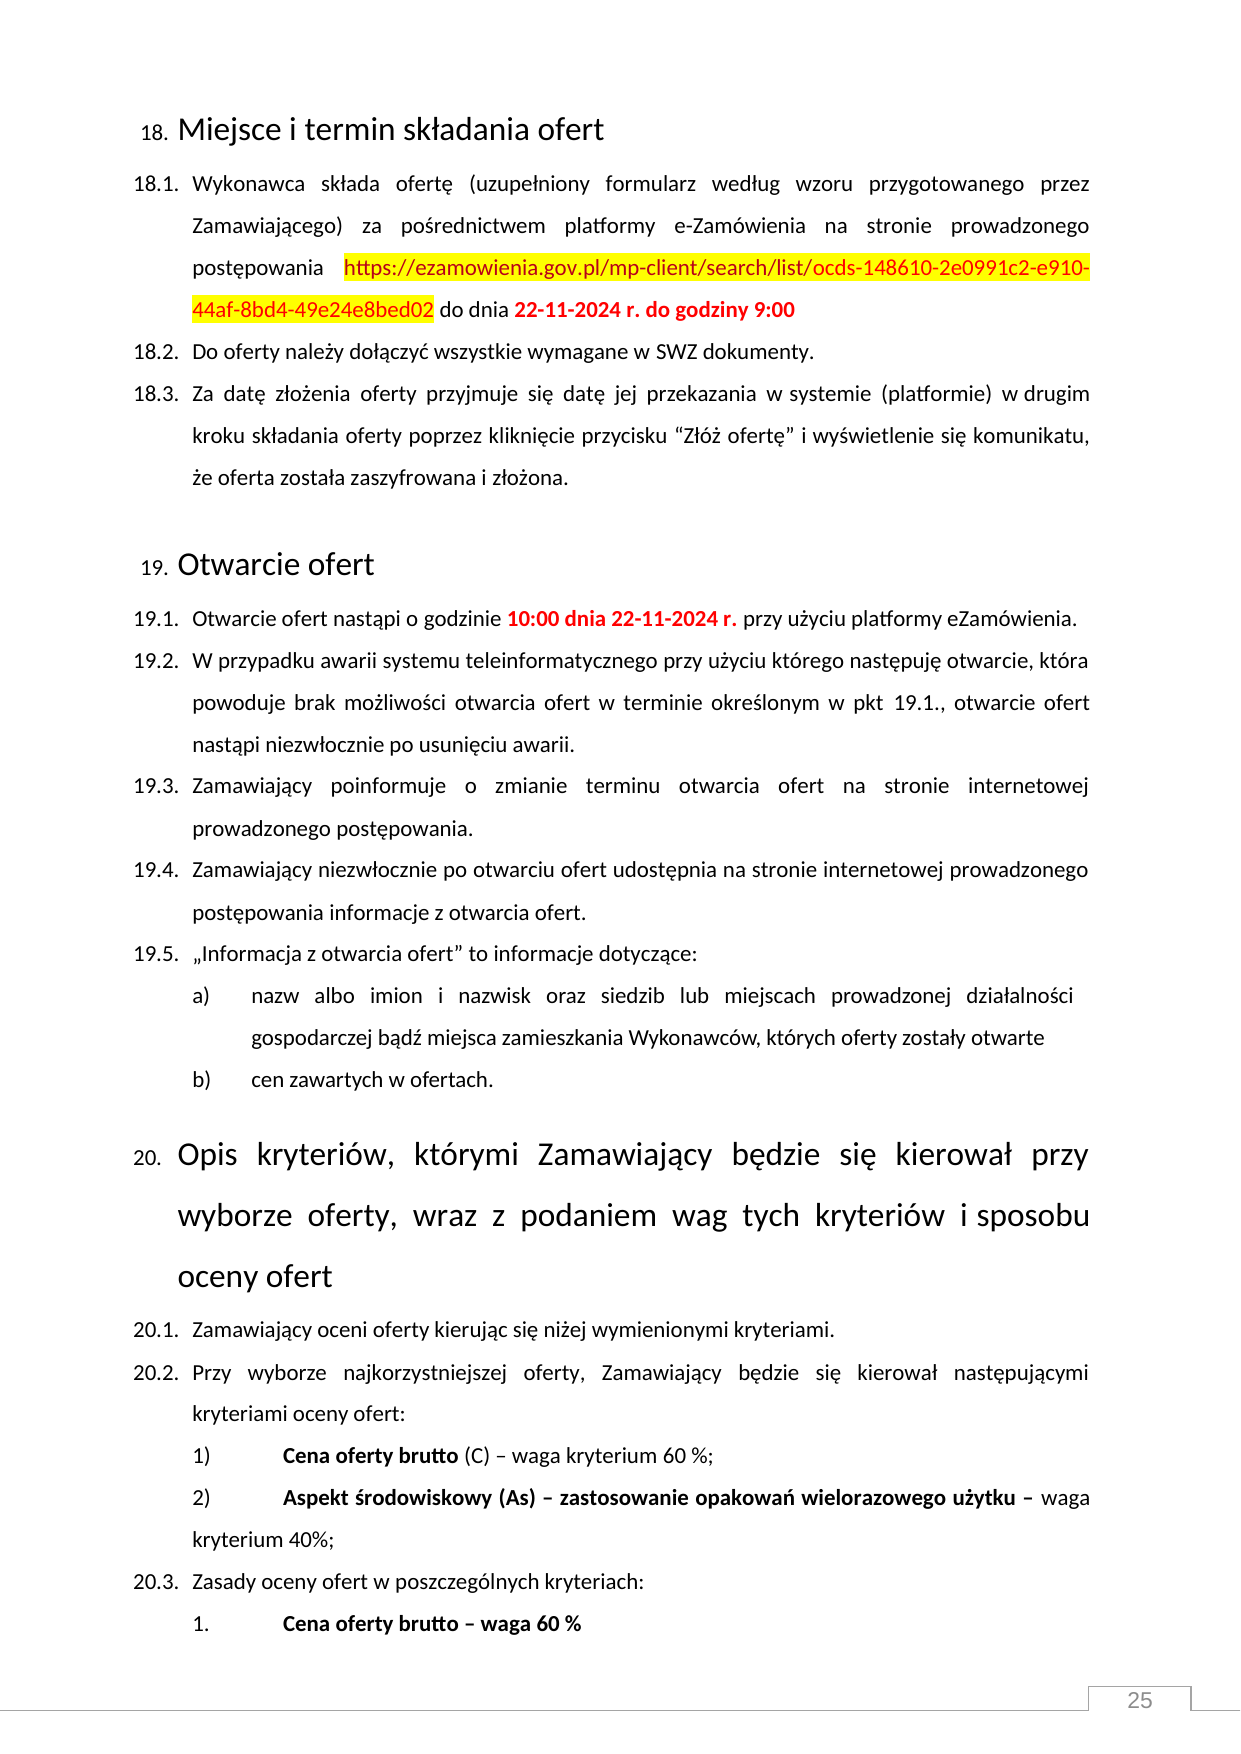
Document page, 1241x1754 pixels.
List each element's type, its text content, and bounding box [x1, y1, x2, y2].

subtitle Miejsce i termin składania ofert [140, 108, 1090, 149]
list W przypadku awarii systemu teleinformatycznego przy użyciu którego następuję otwarcie, która powoduje brak możliwości otwarcia ofert w terminie określonym w pkt 19.1., otwarcie ofert nastąpi niezwłocznie po usunięciu awarii. [133, 646, 1090, 758]
list Przy wyborze najkorzystniejszej oferty, Zamawiający będzie się kierował następującymi kryteriami oceny ofert: [133, 1358, 1090, 1428]
list Za datę złożenia oferty przyjmuje się datę jej przekazania w systemie (platformie) w drugim kroku składania oferty poprzez kliknięcie przycisku “Złóż ofertę” i wyświetlenie się komunikatu, że oferta została zaszyfrowana i złożona. [133, 379, 1090, 491]
list Do oferty należy dołączyć wszystkie wymagane w SWZ dokumenty. [133, 337, 1090, 365]
list „Informacja z otwarcia ofert” to informacje dotyczące: [133, 939, 1090, 968]
list Zamawiający niezwłocznie po otwarciu ofert udostępnia na stronie internetowej prowadzonego postępowania informacje z otwarcia ofert. [133, 856, 1090, 926]
list nazw albo imion i nazwisk oraz siedzib lub miejscach prowadzonej działalności gospodarczej bądź miejsca zamieszkania Wykonawców, których oferty zostały otwarte [192, 982, 1075, 1052]
list Zamawiający oceni oferty kierując się niżej wymienionymi kryteriami. [133, 1316, 1090, 1344]
list Cena oferty brutto – waga 60 % [192, 1609, 1090, 1637]
list Cena oferty brutto (C) – waga kryterium 60 %; [192, 1442, 1090, 1469]
list Otwarcie ofert nastąpi o godzinie 10:00 dnia 22-11-2024 r. przy użyciu platformy eZamówienia. [133, 604, 1090, 632]
list Zamawiający poinformuje o zmianie terminu otwarcia ofert na stronie internetowej prowadzonego postępowania. [133, 772, 1090, 842]
subtitle Otwarcie ofert [140, 543, 1090, 583]
list Wykonawca składa ofertę (uzupełniony formularz według wzoru przygotowanego przez Zamawiającego) za pośrednictwem platformy e-Zamówienia na stronie prowadzonego postępowania https://ezamowienia.gov.pl/mp-client/search/list/ocds-148610-2e0991c2-e910-44af-8bd4-49e24e8bed02 do dnia 22-11-2024 r. do godziny 9:00 [133, 169, 1090, 323]
subtitle Opis kryteriów, którymi Zamawiający będzie się kierował przy wyborze oferty, wraz z podaniem wag tych kryteriów i sposobu oceny ofert [133, 1132, 1090, 1295]
list Zasady oceny ofert w poszczególnych kryteriach: [133, 1567, 1090, 1596]
list cen zawartych w ofertach. [192, 1066, 1075, 1093]
list Aspekt środowiskowy (As) – zastosowanie opakowań wielorazowego użytku – waga kryterium 40%; [192, 1483, 1090, 1553]
